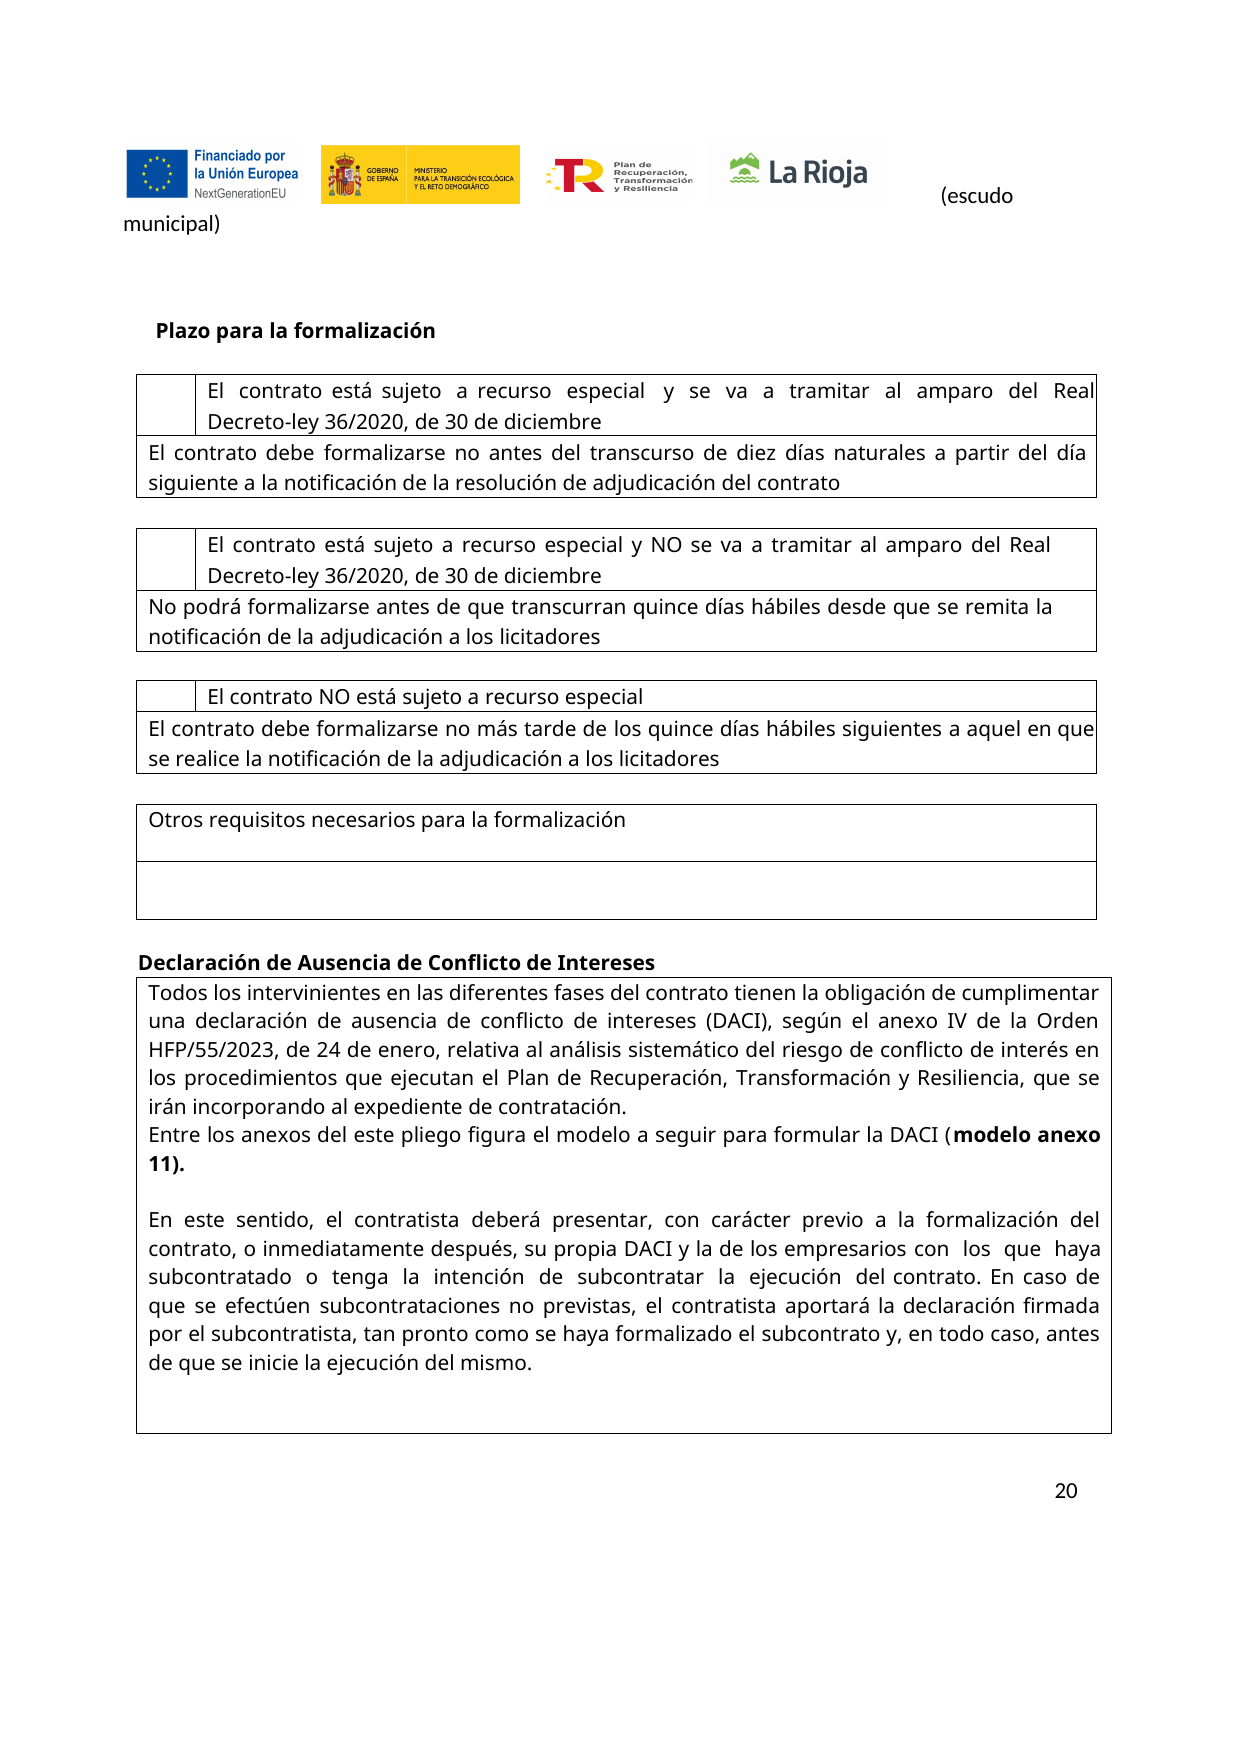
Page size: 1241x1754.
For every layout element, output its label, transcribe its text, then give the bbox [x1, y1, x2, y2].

table_header [137, 375, 195, 435]
list Plazo para la formalización [150, 317, 608, 345]
picture [708, 140, 889, 204]
table_header El contrato está sujeto a recurso especial y se va a tramitar al amparo del Real Decreto-ley 36/2020, de 30 de diciembre [196, 375, 1096, 435]
picture [545, 147, 693, 204]
table_header Todos los intervinientes en las diferentes fases del contrato tienen la obligación de cumplimentar una declaración de ausencia de conflicto de intereses (DACI), según el anexo IV de la Orden HFP/55/2023, de 24 de enero, relativa al análisis sistemático del riesgo de conflicto de interés en los procedimientos que ejecutan el Plan de Recuperación, Transformación y Resiliencia, que se irán incorporando al expediente de contratación. Entre los anexos del este pliego figura el modelo a seguir para formular la DACI (modelo anexo 11). En este sentido, el contratista deberá presentar, con carácter previo a la formalización del contrato, o inmediatamente después, su propia DACI y la de los empresarios con los que haya subcontratado o tenga la intención de subcontratar la ejecución del contrato. En caso de que se efectúen subcontrataciones no previstas, el contratista aportará la declaración firmada por el subcontratista, tan pronto como se haya formalizado el subcontrato y, en todo caso, antes de que se inicie la ejecución del mismo. [137, 978, 1111, 1433]
table_cell El contrato debe formalizarse no más tarde de los quince días hábiles siguientes a aquel en que se realice la notificación de la adjudicación a los licitadores [137, 712, 1096, 773]
table_header Otros requisitos necesarios para la formalización [137, 805, 1096, 861]
table_header [137, 529, 195, 589]
table_header El contrato NO está sujeto a recurso especial [196, 681, 1096, 711]
picture [122, 142, 301, 204]
table_header El contrato está sujeto a recurso especial y NO se va a tramitar al amparo del Real Decreto-ley 36/2020, de 30 de diciembre [196, 529, 1096, 589]
table_cell No podrá formalizarse antes de que transcurran quince días hábiles desde que se remita la notificación de la adjudicación a los licitadores [137, 591, 1096, 651]
table_cell [137, 862, 1096, 919]
picture [321, 145, 520, 204]
text Declaración de Ausencia de Conflicto de Intereses [138, 948, 1077, 977]
table_cell El contrato debe formalizarse no antes del transcurso de diez días naturales a partir del día siguiente a la notificación de la resolución de adjudicación del contrato [137, 436, 1096, 497]
table_header [137, 681, 195, 711]
